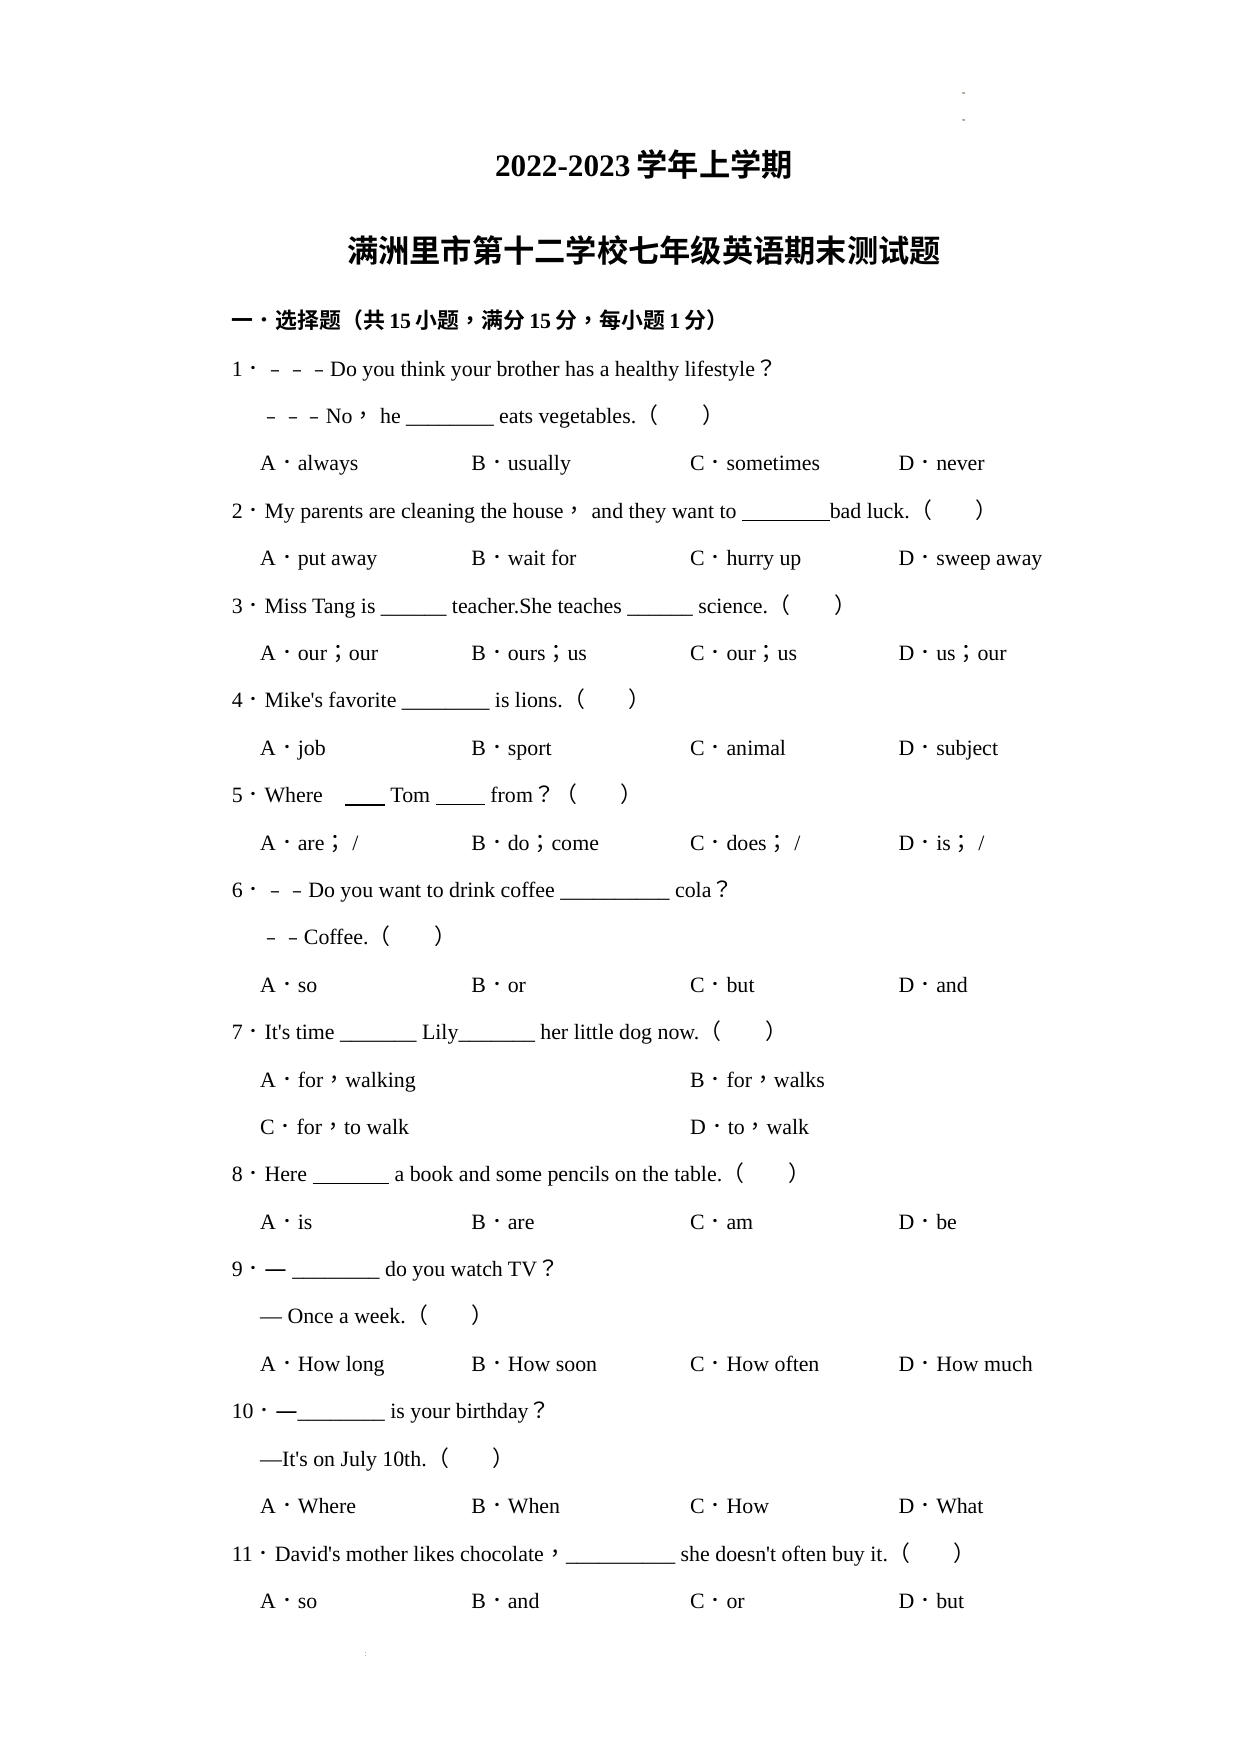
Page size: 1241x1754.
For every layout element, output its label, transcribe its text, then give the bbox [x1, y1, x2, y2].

text 1．﹣﹣﹣Do you think your brother has a healthy lifestyle？ [232, 351, 1056, 384]
text 5．Where Tom from？（ ） [232, 778, 1056, 810]
text A．so B．or C．but D．and [232, 967, 1056, 1000]
text 2022-2023学年上学期 [232, 131, 1056, 196]
text 4．Mike's favorite ________ is lions.（ ） [232, 683, 1056, 716]
text 10．—________ is your birthday？ [232, 1394, 1056, 1426]
text 满洲里市第十二学校七年级英语期末测试题 [232, 218, 1056, 283]
text A．are； / B．do；come C．does； / D．is； / [232, 825, 1056, 858]
text 7．It's time _______ Lily_______ her little dog now.（ ） [232, 1015, 1056, 1047]
text 6．﹣﹣Do you want to drink coffee __________ cola？ [232, 873, 1056, 905]
text A．always B．usually C．sometimes D．never [232, 446, 1056, 478]
text A．job B．sport C．animal D．subject [232, 730, 1056, 763]
text 8．Here a book and some pencils on the table.（ ） [232, 1157, 1056, 1189]
text —It's on July 10th.（ ） [260, 1441, 1056, 1474]
text C．for，to walk D．to，walk [232, 1109, 1056, 1142]
text A．for，walking B．for，walks [232, 1062, 1056, 1095]
text — Once a week.（ ） [260, 1299, 1056, 1332]
text A．How long B．How soon C．How often D．How much [232, 1347, 1056, 1379]
text A．our；our B．ours；us C．our；us D．us；our [232, 636, 1056, 668]
text 11．David's mother likes chocolate，__________ she doesn't often buy it.（ ） [232, 1536, 1056, 1569]
text 一．选择题（共15小题，满分15分，每小题1分） [232, 304, 1056, 336]
text A．put away B．wait for C．hurry up D．sweep away [232, 541, 1056, 573]
text ﹣﹣Coffee.（ ） [260, 920, 1056, 952]
text A．so B．and C．or D．but [232, 1583, 1056, 1616]
text 2．My parents are cleaning the house， and they want to bad luck.（ ） [232, 493, 1056, 526]
text A．is B．are C．am D．be [232, 1204, 1056, 1237]
text 9．— ________ do you watch TV？ [232, 1252, 1056, 1284]
text A．Where B．When C．How D．What [232, 1489, 1056, 1521]
text 3．Miss Tang is ______ teacher.She teaches ______ science.（ ） [232, 588, 1056, 621]
text ﹣﹣﹣No， he ________ eats vegetables.（ ） [260, 399, 1056, 431]
